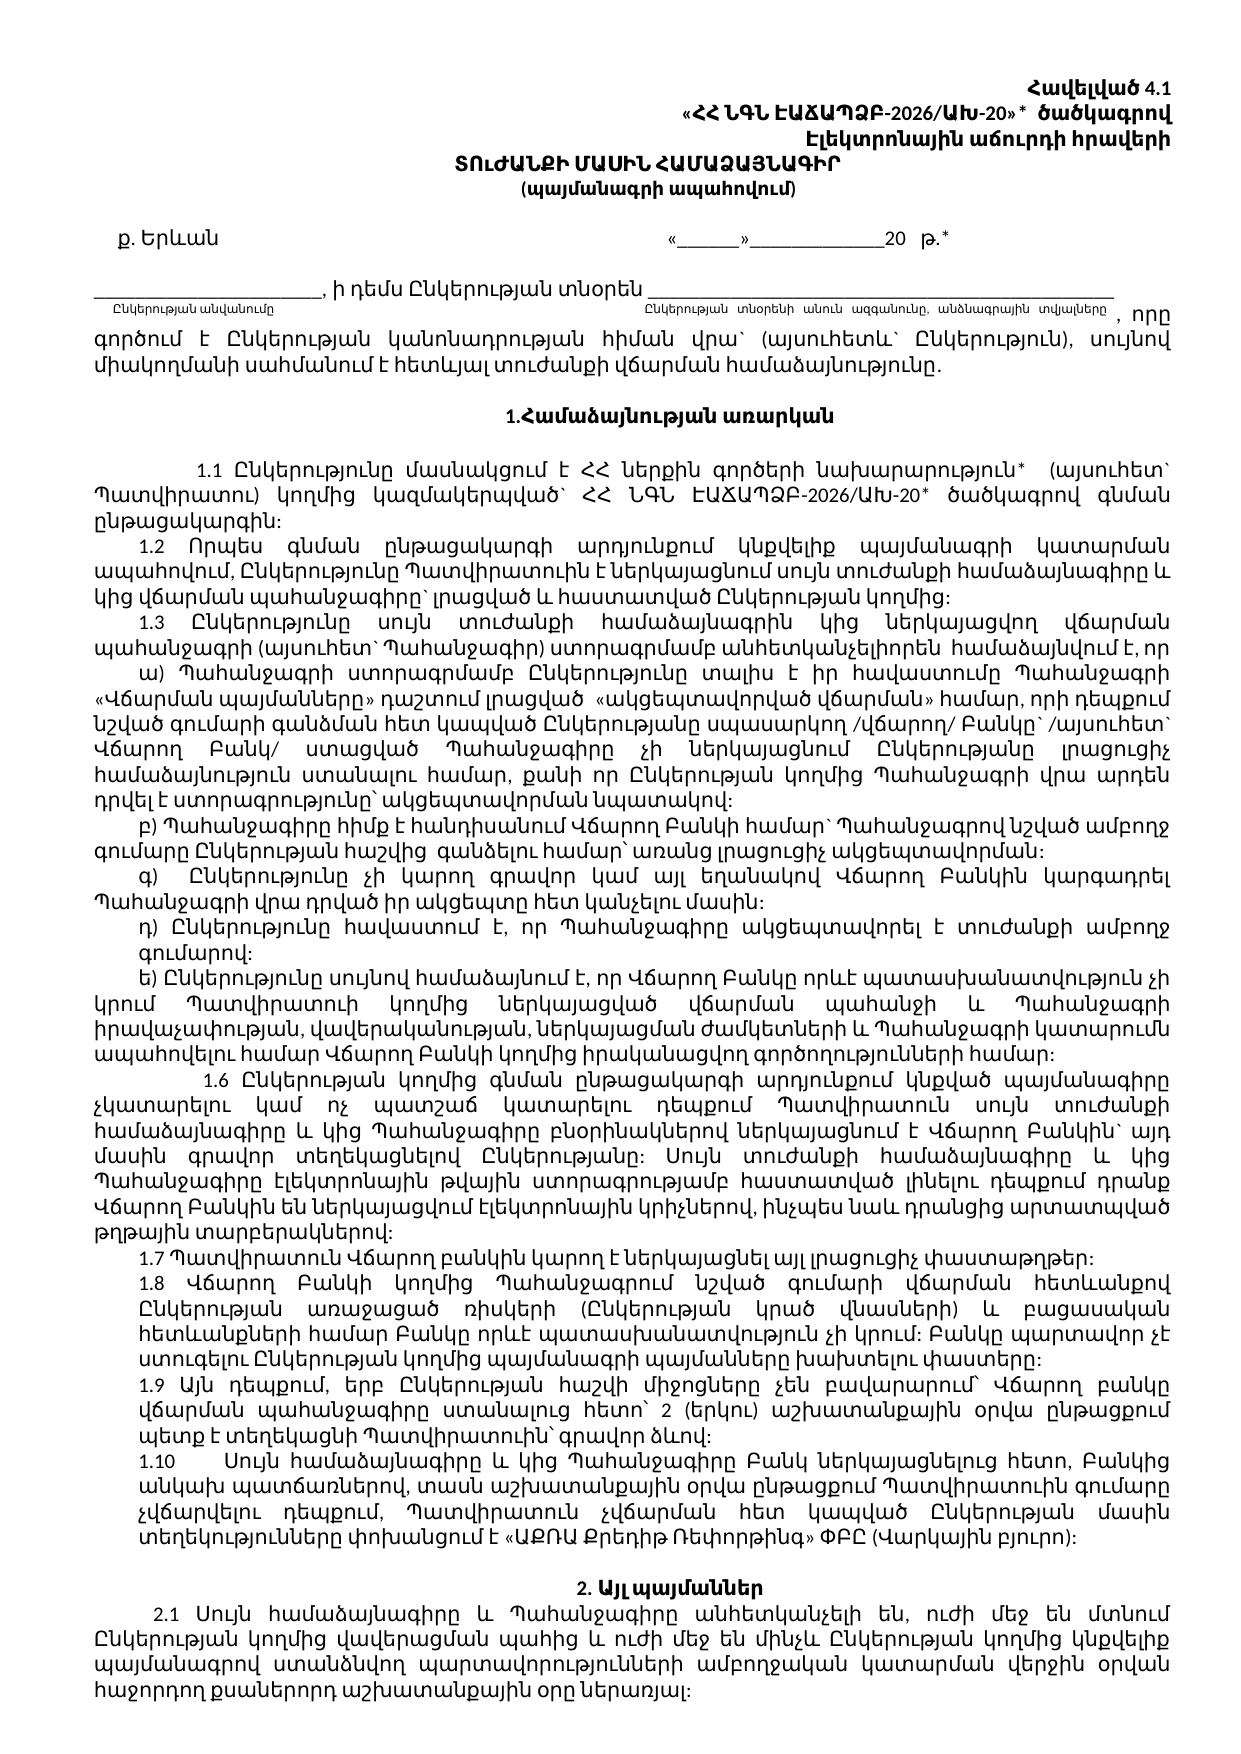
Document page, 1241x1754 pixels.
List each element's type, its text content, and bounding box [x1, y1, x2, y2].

text Հավելված 4.1 [94, 75, 1171, 100]
text Ընկերության անվանումը Ընկերության տնօրենի անուն ազգանունը, անձնագրային տվյալները , որը գործում է Ընկերության կանոնադրության հիման վրա` (այսուհետև` Ընկերություն), սույնով միակողմանի սահմանում է հետևյալ տուժանքի վճարման համաձայնությունը. [94, 301, 1171, 377]
text (պայմանագրի ապահովում) [94, 177, 1171, 199]
text դ) Ընկերությունը հավաստում է, որ Պահանջագիրը ակցեպտավորել է տուժանքի ամբողջ գումարով: [138, 914, 1171, 965]
text 2.1 Սույն համաձայնագիրը և Պահանջագիրը անհետկանչելի են, ուժի մեջ են մտնում Ընկերության կողմից վավերացման պահից և ուժի մեջ են մինչև Ընկերության կողմից կնքվելիք պայմանագրով ստանձնվող պարտավորությունների ամբողջական կատարման վերջին օրվան հաջորդող քսաներորդ աշխատանքային օրը ներառյալ: [94, 1601, 1171, 1702]
text «ՀՀ ՆԳՆ ԷԱՃԱՊՁԲ-2026/ԱԽ-20»* ծածկագրով [94, 100, 1171, 126]
text բ) Պահանջագիրը հիմք է հանդիսանում Վճարող Բանկի համար` Պահանջագրով նշված ամբողջ գումարը Ընկերության հաշվից գանձելու համար՝ առանց լրացուցիչ ակցեպտավորման: [94, 813, 1171, 864]
text 1.Համաձայնության առարկան [169, 403, 1171, 428]
text 1.2 Որպես գնման ընթացակարգի արդյունքում կնքվելիք պայմանագրի կատարման ապահովում, Ընկերությունը Պատվիրատուին է ներկայացնում սույն տուժանքի համաձայնագիրը և կից վճարման պահանջագիրը` լրացված և հաստատված Ընկերության կողմից: [94, 533, 1171, 609]
text Էլեկտրոնային աճուրդի հրավերի [94, 126, 1171, 151]
text 1.8 Վճարող Բանկի կողմից Պահանջագրում նշված գումարի վճարման հետևանքով Ընկերության առաջացած ռիսկերի (Ընկերության կրած վնասների) և բացասական հետևանքների համար Բանկը որևէ պատասխանատվություն չի կրում: Բանկը պարտավոր չէ ստուգելու Ընկերության կողմից պայմանագրի պայմանները խախտելու փաստերը: [138, 1270, 1171, 1372]
text ՏՈւԺԱՆՔԻ ՄԱՍԻՆ ՀԱՄԱՁԱՅՆԱԳԻՐ [94, 151, 1171, 177]
text գ) Ընկերությունը չի կարող գրավոր կամ այլ եղանակով Վճարող Բանկին կարգադրել Պահանջագրի վրա դրված իր ակցեպտը հետ կանչելու մասին: [94, 864, 1171, 914]
text ______________________, ի դեմս Ընկերության տնօրեն _____________________________________________ [94, 276, 1171, 301]
text ա) Պահանջագրի ստորագրմամբ Ընկերությունը տալիս է իր հավաստումը Պահանջագրի «Վճարման պայմանները» դաշտում լրացված «ակցեպտավորված վճարման» համար, որի դեպքում նշված գումարի գանձման հետ կապված Ընկերությանը սպասարկող /վճարող/ Բանկը` /այսուհետ` Վճարող Բանկ/ ստացված Պահանջագիրը չի ներկայացնում Ընկերությանը լրացուցիչ համաձայնություն ստանալու համար, քանի որ Ընկերության կողմից Պահանջագրի վրա արդեն դրվել է ստորագրությունը՝ ակցեպտավորման նպատակով: [94, 660, 1171, 813]
text ք. Երևան «______»_____________20 թ.* [94, 225, 1171, 250]
text 1.7 Պատվիրատուն Վճարող բանկին կարող է ներկայացնել այլ լրացուցիչ փաստաթղթեր: [138, 1245, 1171, 1270]
text 2. Այլ պայմաններ [169, 1575, 1171, 1601]
text ե) Ընկերությունը սույնով համաձայնում է, որ Վճարող Բանկը որևէ պատասխանատվություն չի կրում Պատվիրատուի կողմից ներկայացված վճարման պահանջի և Պահանջագրի իրավաչափության, վավերականության, ներկայացման ժամկետների և Պահանջագրի կատարումն ապահովելու համար Վճարող Բանկի կողմից իրականացվող գործողությունների համար: [94, 965, 1171, 1067]
text 1.10 Սույն համաձայնագիրը և կից Պահանջագիրը Բանկ ներկայացնելուց հետո, Բանկից անկախ պատճառներով, տասն աշխատանքային օրվա ընթացքում Պատվիրատուին գումարը չվճարվելու դեպքում, Պատվիրատուն չվճարման հետ կապված Ընկերության մասին տեղեկությունները փոխանցում է «ԱՔՌԱ Քրեդիթ Ռեփորթինգ» ՓԲԸ (Վարկային բյուրո): [138, 1448, 1171, 1550]
text 1.3 Ընկերությունը սույն տուժանքի համաձայնագրին կից ներկայացվող վճարման պահանջագրի (այսուհետ` Պահանջագիր) ստորագրմամբ անհետկանչելիորեն համաձայնվում է, որ [94, 609, 1171, 660]
text 1.6 Ընկերության կողմից գնման ընթացակարգի արդյունքում կնքված պայմանագիրը չկատարելու կամ ոչ պատշաճ կատարելու դեպքում Պատվիրատուն սույն տուժանքի համաձայնագիրը և կից Պահանջագիրը բնօրինակներով ներկայացնում է Վճարող Բանկին` այդ մասին գրավոր տեղեկացնելով Ընկերությանը: Սույն տուժանքի համաձայնագիրը և կից Պահանջագիրը էլեկտրոնային թվային ստորագրությամբ հաստատված լինելու դեպքում դրանք Վճարող Բանկին են ներկայացվում էլեկտրոնային կրիչներով, ինչպես նաև դրանցից արտատպված թղթային տարբերակներով: [94, 1067, 1171, 1245]
text 1.1 Ընկերությունը մասնակցում է ՀՀ ներքին գործերի նախարարություն* (այսուհետ` Պատվիրատու) կողմից կազմակերպված` ՀՀ ՆԳՆ ԷԱՃԱՊՁԲ-2026/ԱԽ-20* ծածկագրով գնման ընթացակարգին: [94, 457, 1171, 533]
text 1.9 Այն դեպքում, երբ Ընկերության հաշվի միջոցները չեն բավարարում՝ Վճարող բանկը վճարման պահանջագիրը ստանալուց հետո՝ 2 (երկու) աշխատանքային օրվա ընթացքում պետք է տեղեկացնի Պատվիրատուին՝ գրավոր ձևով: [138, 1372, 1171, 1448]
